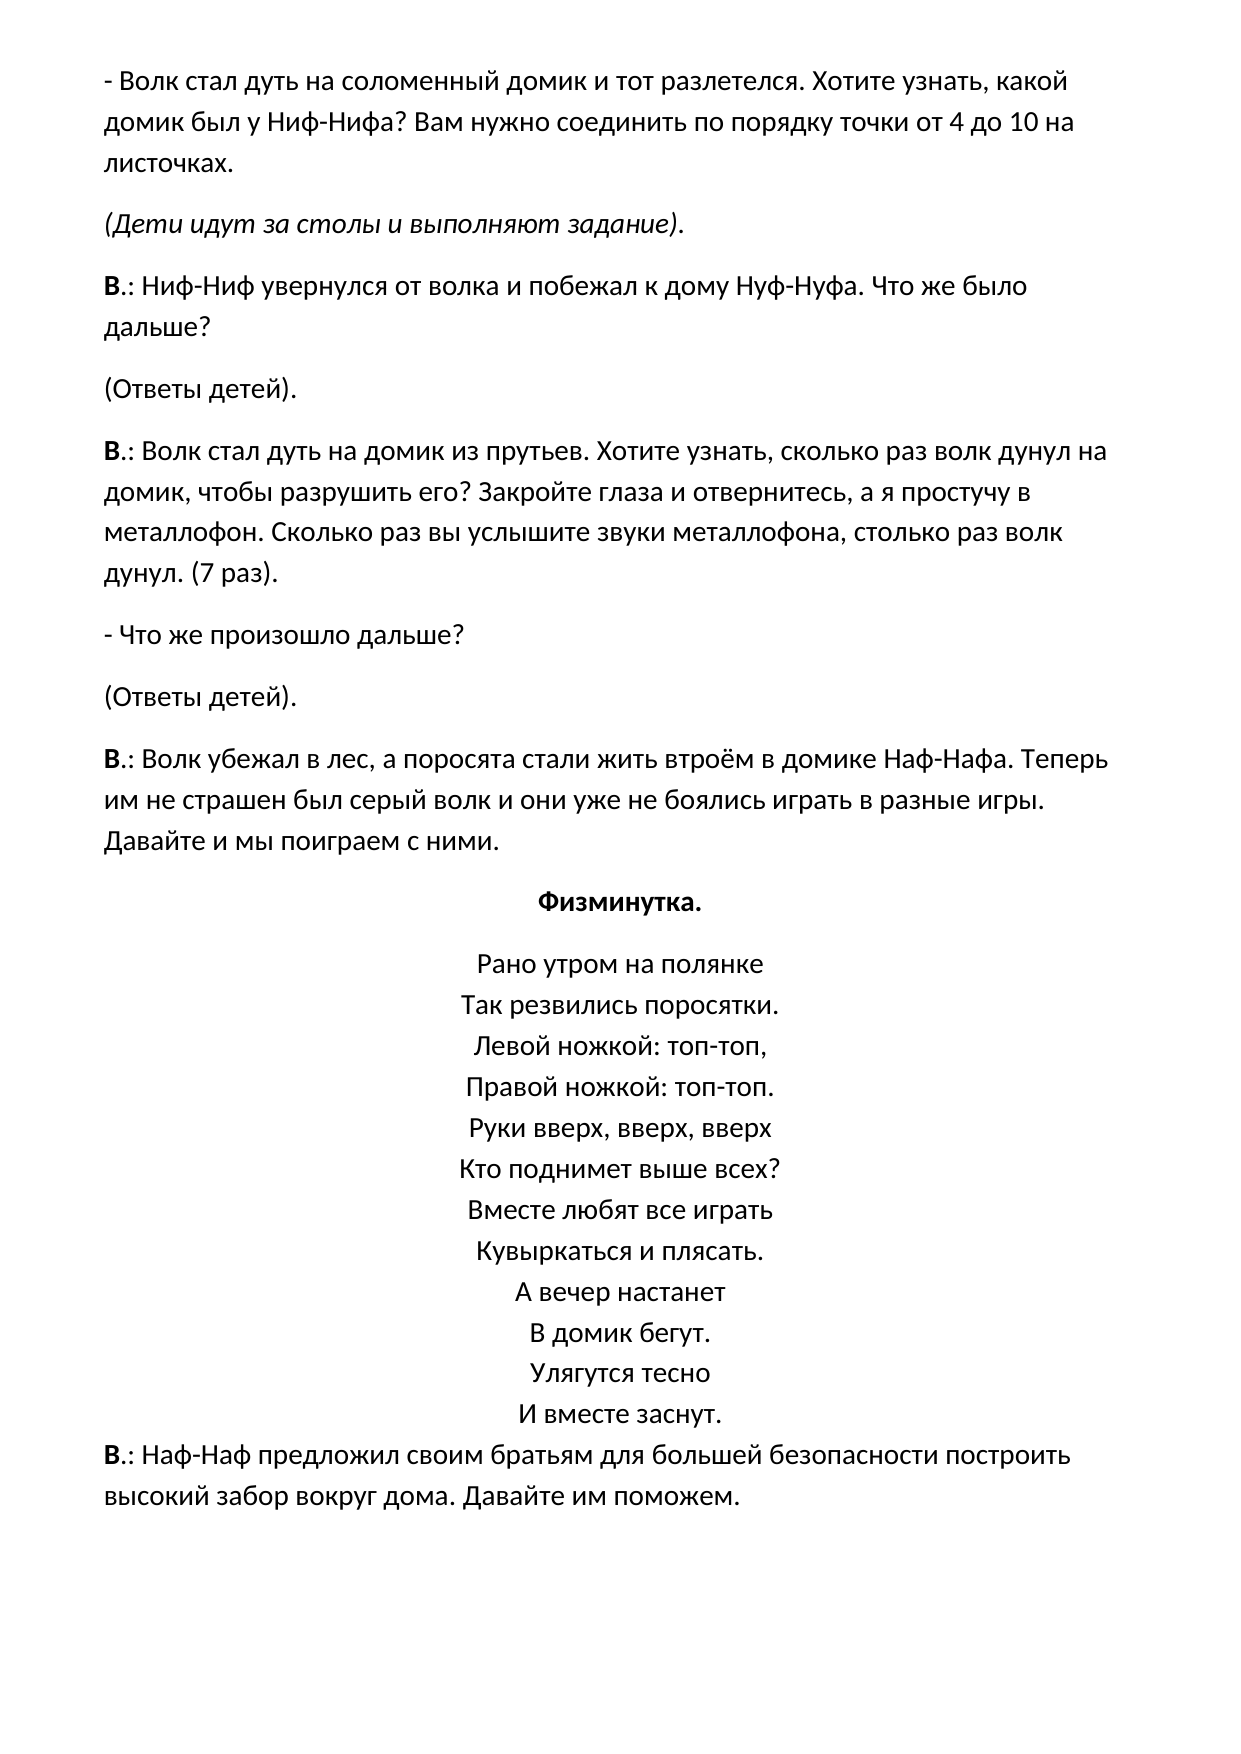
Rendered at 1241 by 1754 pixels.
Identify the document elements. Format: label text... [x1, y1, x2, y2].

text И вместе заснут. [103, 1396, 1137, 1431]
text В.: Наф-Наф предложил своим братьям для большей безопасности построить высокий забор вокруг дома. Давайте им поможем. [103, 1436, 1137, 1513]
text - Волк стал дуть на соломенный домик и тот разлетелся. Хотите узнать, какой домик был у Ниф-Нифа? Вам нужно соединить по порядку точки от 4 до 10 на листочках. [103, 62, 1137, 179]
text Вместе любят все играть [103, 1191, 1137, 1226]
text Рано утром на полянке [103, 945, 1137, 981]
text (Ответы детей). [103, 678, 1137, 714]
text (Ответы детей). [103, 370, 1137, 406]
text В.: Волк стал дуть на домик из прутьев. Хотите узнать, сколько раз волк дунул на домик, чтобы разрушить его? Закройте глаза и отвернитесь, а я простучу в металлофон. Сколько раз вы услышите звуки металлофона, столько раз волк дунул. (7 раз). [103, 432, 1137, 590]
text В домик бегут. [103, 1314, 1137, 1349]
text Руки вверх, вверх, вверх [103, 1109, 1137, 1144]
text Улягутся тесно [103, 1354, 1137, 1390]
text Кувыркаться и плясать. [103, 1232, 1137, 1267]
text Физминутка. [103, 883, 1137, 919]
text В.: Волк убежал в лес, а поросята стали жить втроём в домике Наф-Нафа. Теперь им не страшен был серый волк и они уже не боялись играть в разные игры. Давайте и мы поиграем с ними. [103, 740, 1137, 857]
text Так резвились поросятки. [103, 986, 1137, 1022]
text Левой ножкой: топ-топ, [103, 1027, 1137, 1063]
text Кто поднимет выше всех? [103, 1150, 1137, 1186]
text - Что же произошло дальше? [103, 616, 1137, 652]
text Правой ножкой: топ-топ. [103, 1068, 1137, 1104]
text (Дети идут за столы и выполняют задание). [103, 205, 1137, 241]
text В.: Ниф-Ниф увернулся от волка и побежал к дому Нуф-Нуфа. Что же было дальше? [103, 267, 1137, 344]
text А вечер настанет [103, 1273, 1137, 1308]
